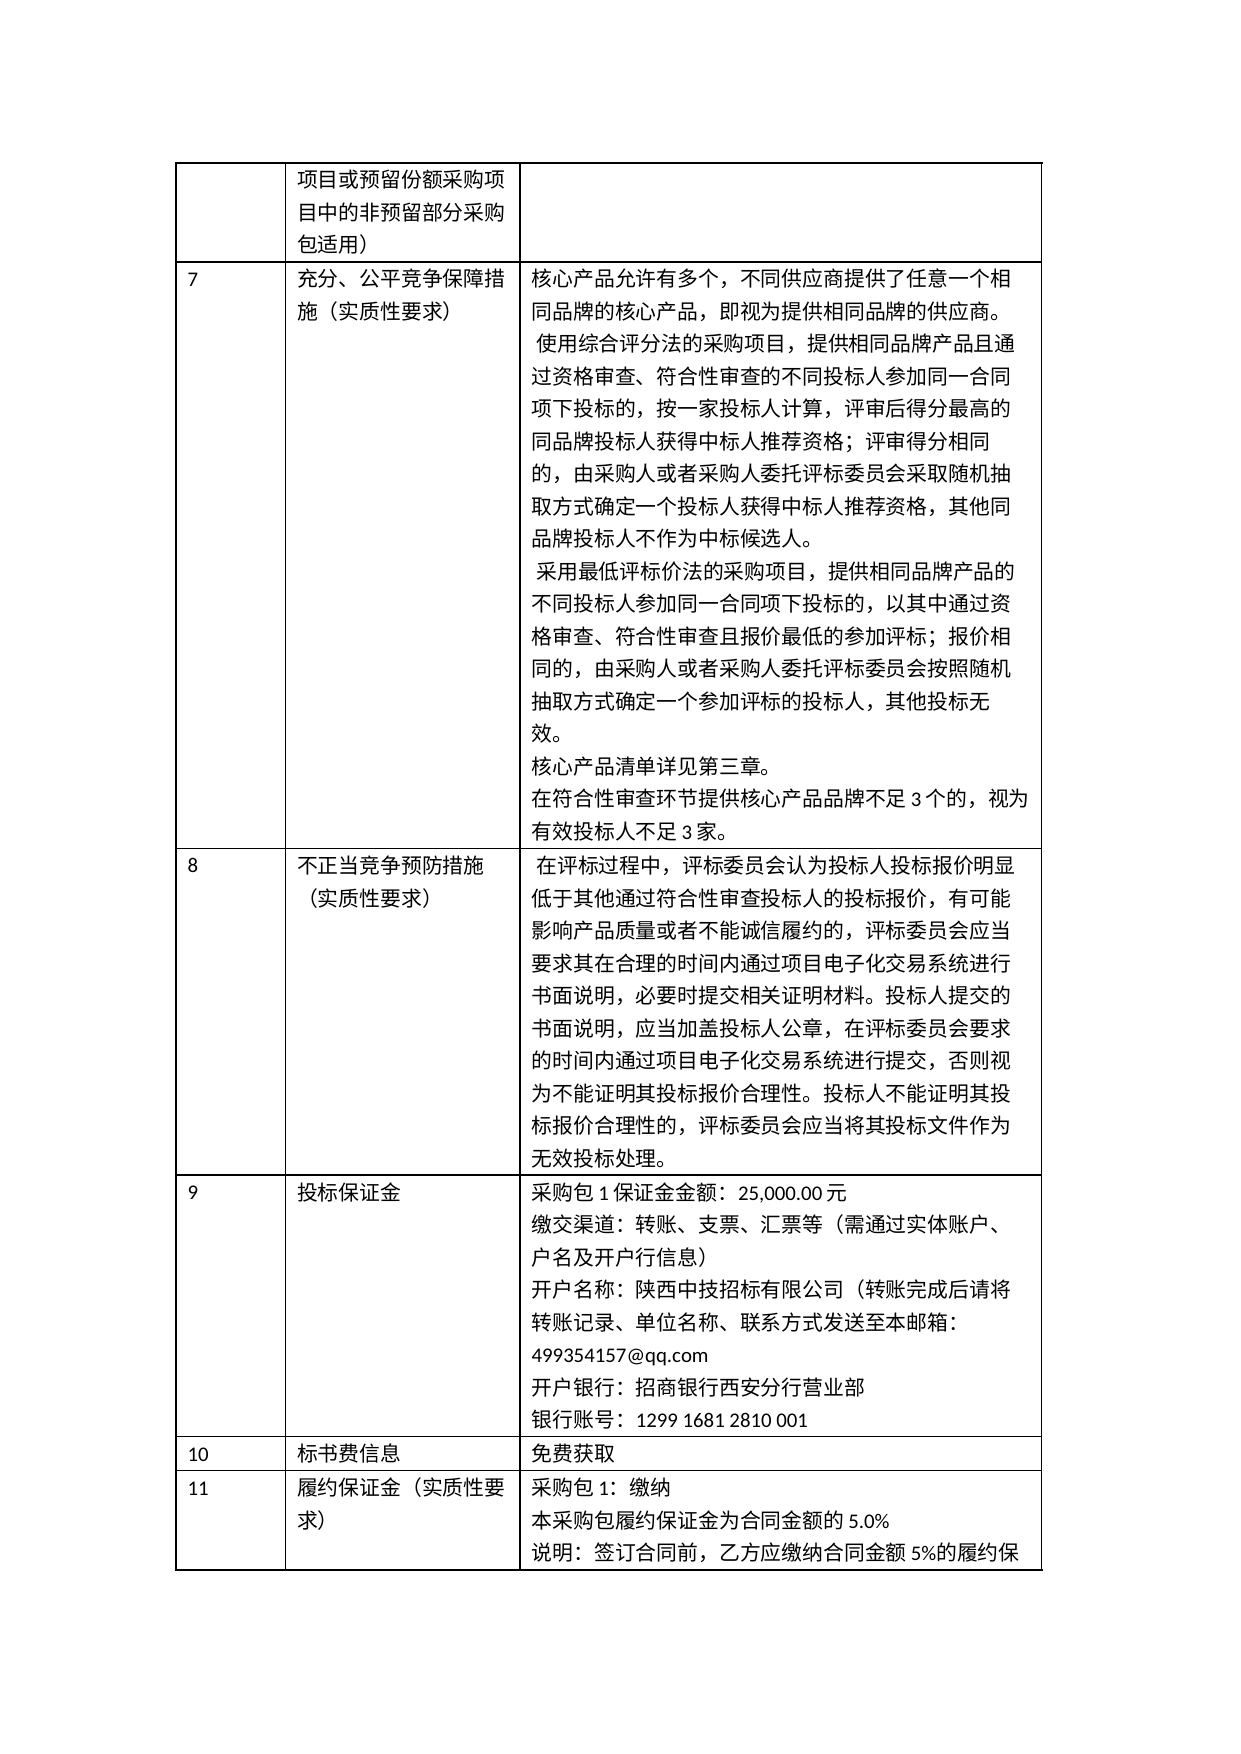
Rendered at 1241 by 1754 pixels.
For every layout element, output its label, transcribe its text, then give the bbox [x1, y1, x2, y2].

table_cell 9 [177, 1176, 285, 1436]
table_cell 7 [177, 263, 285, 848]
table_cell 核心产品允许有多个，不同供应商提供了任意一个相同品牌的核心产品，即视为提供相同品牌的供应商。 使用综合评分法的采购项目，提供相同品牌产品且通过资格审查、符合性审查的不同投标人参加同一合同项下投标的，按一家投标人计算，评审后得分最高的同品牌投标人获得中标人推荐资格；评审得分相同的，由采购人或者采购人委托评标委员会采取随机抽取方式确定一个投标人获得中标人推荐资格，其他同品牌投标人不作为中标候选人。 采用最低评标价法的采购项目，提供相同品牌产品的不同投标人参加同一合同项下投标的，以其中通过资格审查、符合性审查且报价最低的参加评标；报价相同的，由采购人或者采购人委托评标委员会按照随机抽取方式确定一个参加评标的投标人，其他投标无效。 核心产品清单详见第三章。 在符合性审查环节提供核心产品品牌不足3个的，视为有效投标人不足3家。 [521, 263, 1041, 848]
table_cell 在评标过程中，评标委员会认为投标人投标报价明显低于其他通过符合性审查投标人的投标报价，有可能影响产品质量或者不能诚信履约的，评标委员会应当要求其在合理的时间内通过项目电子化交易系统进行书面说明，必要时提交相关证明材料。投标人提交的书面说明，应当加盖投标人公章，在评标委员会要求的时间内通过项目电子化交易系统进行提交，否则视为不能证明其投标报价合理性。投标人不能证明其投标报价合理性的，评标委员会应当将其投标文件作为无效投标处理。 [521, 849, 1041, 1174]
table_cell 履约保证金（实质性要求） [286, 1471, 519, 1569]
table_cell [521, 164, 1041, 261]
table_cell 投标保证金 [286, 1176, 519, 1436]
table_cell 免费获取 [521, 1437, 1041, 1470]
table_cell 不正当竞争预防措施（实质性要求） [286, 849, 519, 1174]
table_cell 11 [177, 1471, 285, 1569]
table_cell 6 [177, 164, 285, 261]
table_cell 标书费信息 [286, 1437, 519, 1470]
table_cell 采购包1保证金金额：25,000.00元 缴交渠道：转账、支票、汇票等（需通过实体账户、户名及开户行信息） 开户名称：陕西中技招标有限公司（转账完成后请将转账记录、单位名称、联系方式发送至本邮箱：499354157@qq.com 开户银行：招商银行西安分行营业部 银行账号：1299 1681 2810 001 [521, 1176, 1041, 1436]
table_cell 10 [177, 1437, 285, 1470]
table_cell 充分、公平竞争保障措施（实质性要求） [286, 263, 519, 848]
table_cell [286, 164, 519, 261]
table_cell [521, 1471, 1041, 1569]
table_cell 8 [177, 849, 285, 1174]
